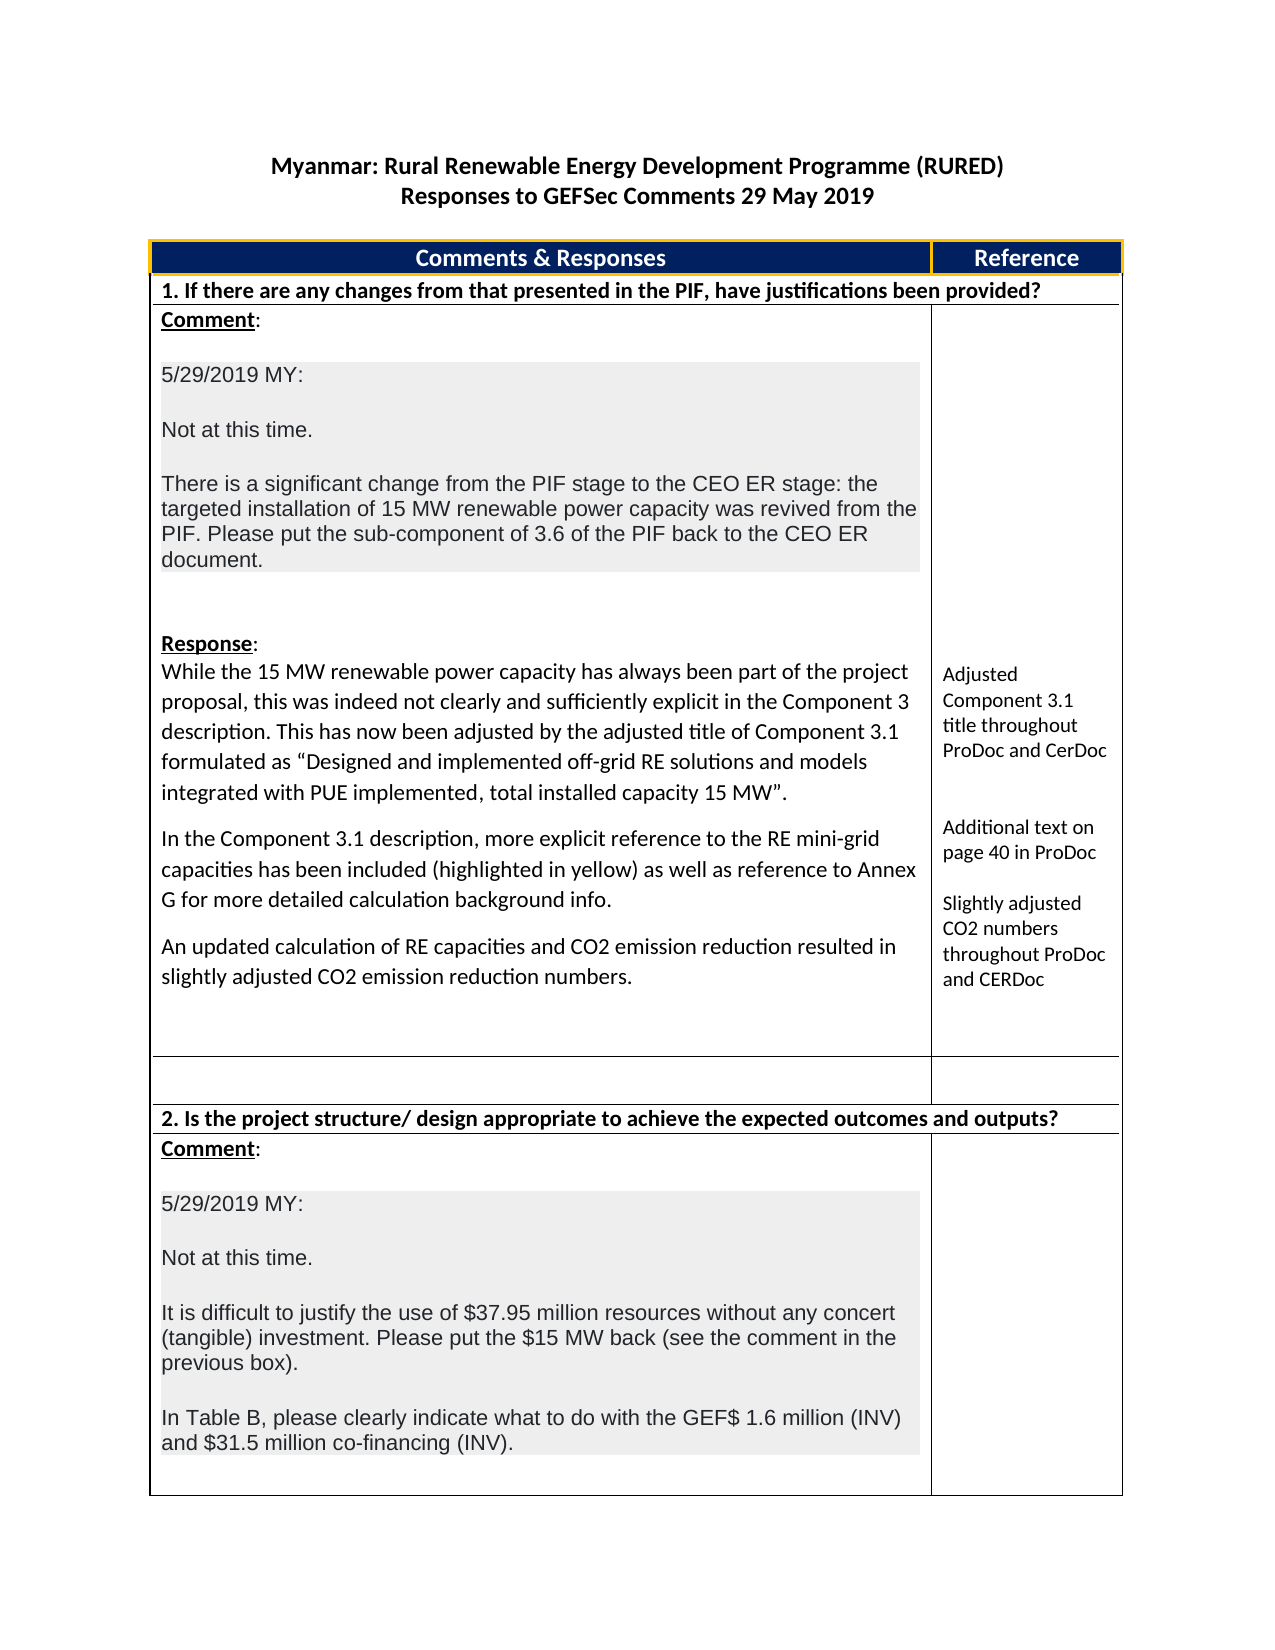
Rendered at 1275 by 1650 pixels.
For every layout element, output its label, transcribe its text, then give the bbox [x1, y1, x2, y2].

text Responses to GEFSec Comments 29 May 2019 [150, 181, 1125, 211]
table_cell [151, 1133, 931, 1495]
text Myanmar: Rural Renewable Energy Development Programme (RURED) [150, 150, 1125, 181]
table_cell 1. If there are any changes from that presented in the PIF, have justifications been provided? [151, 273, 1122, 304]
table_cell Adjusted Component 3.1 title throughout ProDoc and CerDoc Additional text on page 40 in ProDoc Slightly adjusted CO2 numbers throughout ProDoc and CERDoc [932, 304, 1122, 1056]
table_cell 2. Is the project structure/ design appropriate to achieve the expected outcomes and outputs? [151, 1104, 1122, 1133]
table_cell [932, 1056, 1122, 1103]
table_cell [932, 1133, 1122, 1495]
table_cell Comment: 5/29/2019 MY: Not at this time. There is a significant change from the PIF stage to the CEO ER stage: the targeted installation of 15 MW renewable power capacity was revived from the PIF. Please put the sub-component of 3.6 of the PIF back to the CEO ER document. Response: While the 15 MW renewable power capacity has always been part of the project proposal, this was indeed not clearly and sufficiently explicit in the Component 3 description. This has now been adjusted by the adjusted title of Component 3.1 formulated as “Designed and implemented off-grid RE solutions and models integrated with PUE implemented, total installed capacity 15 MW”. In the Component 3.1 description, more explicit reference to the RE mini-grid capacities has been included (highlighted in yellow) as well as reference to Annex G for more detailed calculation background info. An updated calculation of RE capacities and CO2 emission reduction resulted in slightly adjusted CO2 emission reduction numbers. [151, 304, 931, 1056]
table_header Reference [933, 242, 1121, 273]
table_cell [151, 1056, 931, 1103]
table_header Comments & Responses [152, 242, 930, 273]
